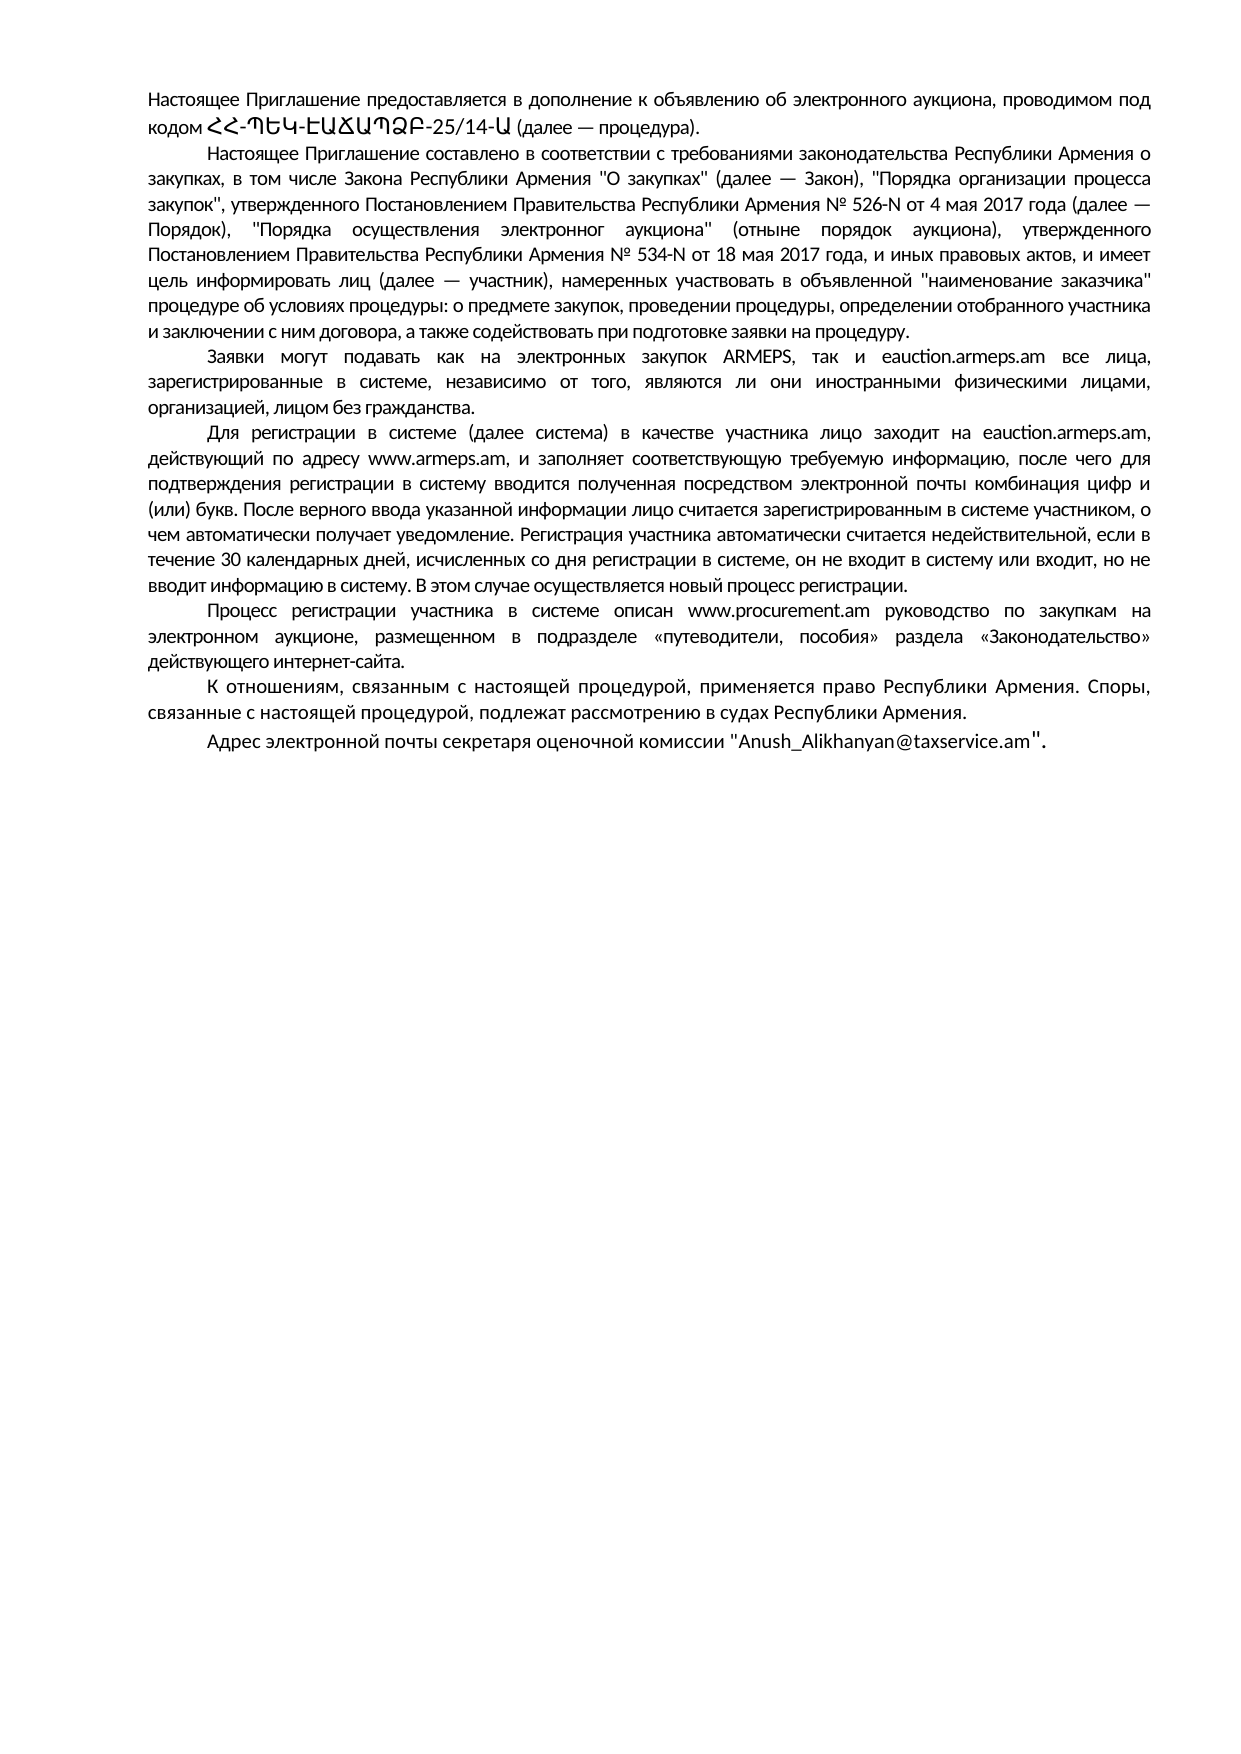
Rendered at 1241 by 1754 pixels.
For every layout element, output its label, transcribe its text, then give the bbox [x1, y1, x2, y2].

text Заявки могут подавать как на электронных закупок ARMEPS, так и eauction.armeps.am все лица, зарегистрированные в системе, независимо от того, являются ли они иностранными физическими лицами, организацией, лицом без гражданства. [148, 343, 1152, 419]
text Настоящее Приглашение составлено в соответствии с требованиями законодательства Республики Армения о закупках, в том числе Закона Республики Армения "О закупках" (далее — Закон), "Порядка организации процесса закупок", утвержденного Постановлением Правительства Республики Армения № 526-N от 4 мая 2017 года (далее — Порядок), "Порядка осуществления электронног аукциона" (отныне порядок аукциона), утвержденного Постановлением Правительства Республики Армения № 534-N от 18 мая 2017 года, и иных правовых актов, и имеет цель информировать лиц (далее — участник), намеренных участвовать в объявленной "наименование заказчика" процедуре об условиях процедуры: о предмете закупок, проведении процедуры, определении отобранного участника и заключении с ним договора, а также содействовать при подготовке заявки на процедуру. [148, 140, 1152, 343]
text Настоящее Приглашение предоставляется в дополнение к объявлению об электронного аукциона, проводимом под кодом ՀՀ-ՊԵԿ-ԷԱՃԱՊՁԲ-25/14-Ա (далее — процедура). [148, 86, 1152, 140]
text Процесс регистрации участника в системе описан www.procurement.am руководство по закупкам на электронном аукционе, размещенном в подразделе «путеводители, пособия» раздела «Законодательство» действующего интернет-сайта. [148, 597, 1152, 674]
text Адрес электронной почты секретаря оценочной комиссии "Anush_Alikhanyan@taxservice.am". [148, 724, 1152, 755]
text Для регистрации в системе (далее система) в качестве участника лицо заходит на eauction.armeps.am, действующий по адресу www.armeps.am, и заполняет соответствующую требуемую информацию, после чего для подтверждения регистрации в систему вводится полученная посредством электронной почты комбинация цифр и (или) букв. После верного ввода указанной информации лицо считается зарегистрированным в системе участником, о чем автоматически получает уведомление. Регистрация участника автоматически считается недействительной, если в течение 30 календарных дней, исчисленных со дня регистрации в системе, он не входит в систему или входит, но не вводит информацию в систему. В этом случае осуществляется новый процесс регистрации. [148, 419, 1152, 597]
text К отношениям, связанным с настоящей процедурой, применяется право Республики Армения. Споры, связанные с настоящей процедурой, подлежат рассмотрению в судах Республики Армения. [148, 674, 1152, 724]
